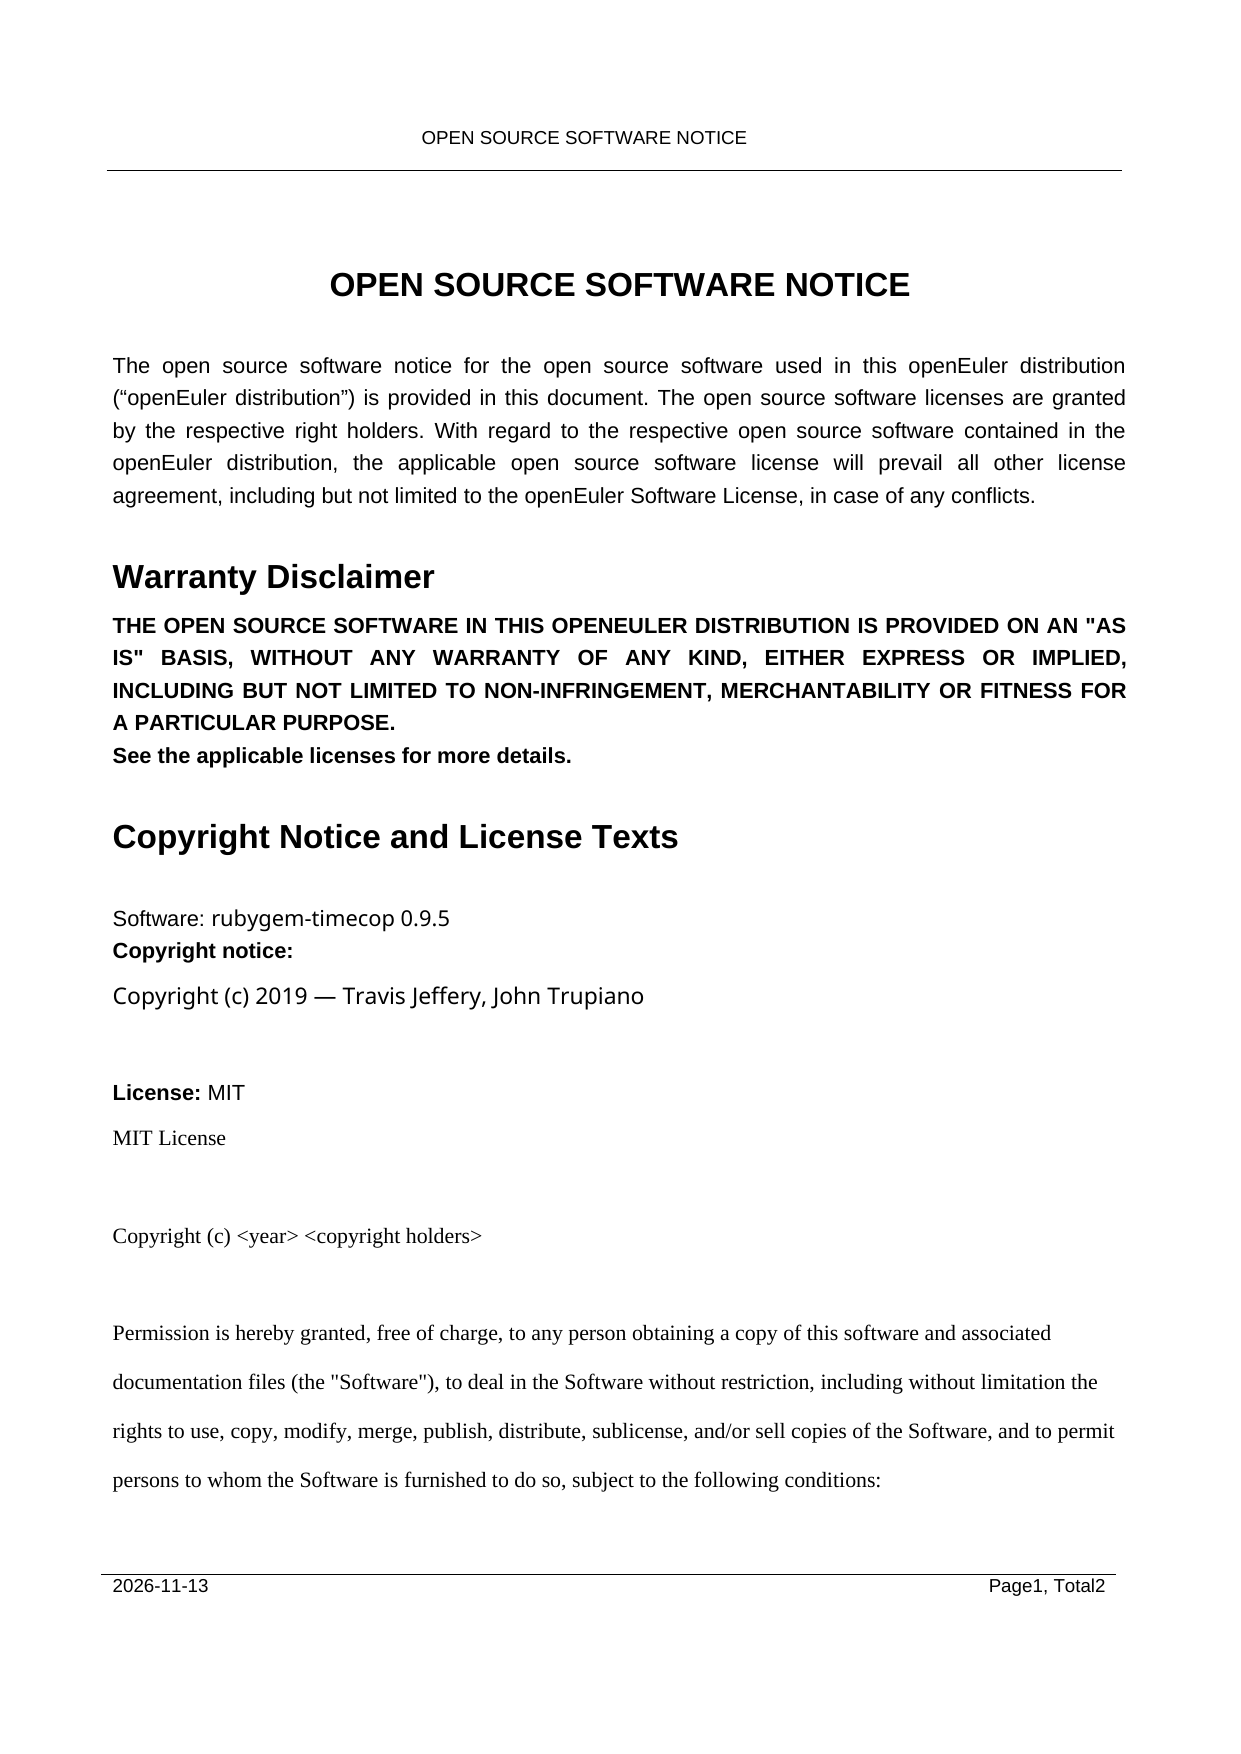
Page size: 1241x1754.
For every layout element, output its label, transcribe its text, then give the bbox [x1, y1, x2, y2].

text The open source software notice for the open source software used in this openEuler distribution (“openEuler distribution”) is provided in this document. The open source software licenses are granted by the respective right holders. With regard to the respective open source software contained in the openEuler distribution, the applicable open source software license will prevail all other license agreement, including but not limited to the openEuler Software License, in case of any conflicts. [112, 349, 1128, 511]
text OPEN SOURCE SOFTWARE NOTICE [112, 251, 1128, 316]
text License: MIT [112, 1077, 1128, 1109]
text THE OPEN SOURCE SOFTWARE IN THIS OPENEULER DISTRIBUTION IS PROVIDED ON AN "AS IS" BASIS, WITHOUT ANY WARRANTY OF ANY KIND, EITHER EXPRESS OR IMPLIED, INCLUDING BUT NOT LIMITED TO NON-INFRINGEMENT, MERCHANTABILITY OR FITNESS FOR A PARTICULAR PURPOSE. See the applicable licenses for more details. [112, 609, 1128, 771]
text Warranty Disclaimer [112, 544, 1128, 609]
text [112, 1122, 1128, 1495]
text Copyright notice: [112, 934, 1128, 966]
text Copyright Notice and License Texts [112, 804, 1128, 869]
text Software: rubygem-timecop 0.9.5 [112, 901, 1128, 934]
text Copyright (c) 2019 — Travis Jeffery, John Trupiano [112, 979, 1128, 1060]
